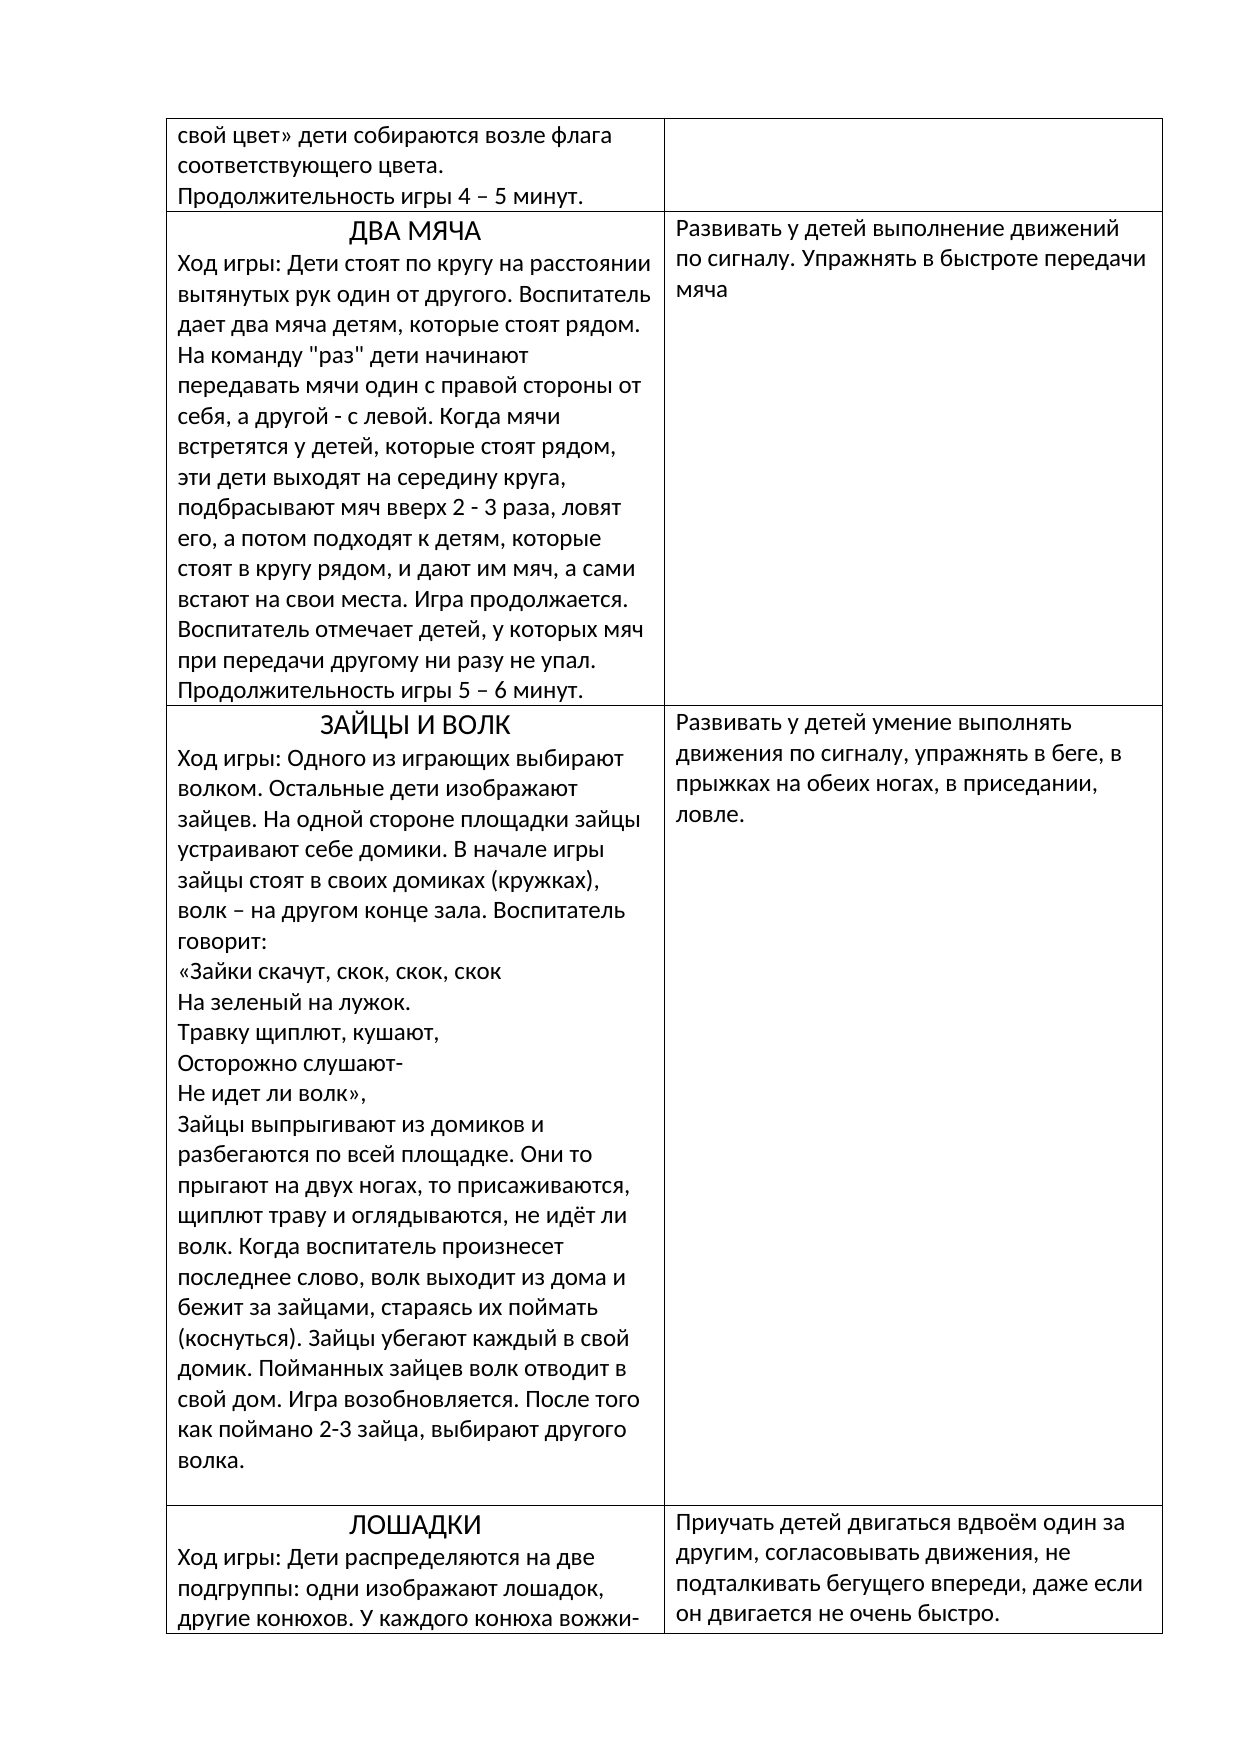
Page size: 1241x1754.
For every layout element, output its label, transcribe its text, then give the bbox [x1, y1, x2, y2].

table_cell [665, 1506, 1162, 1633]
table_cell Развивать у детей выполнение движений по сигналу. Упражнять в быстроте передачи мяча [665, 212, 1162, 705]
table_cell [167, 119, 664, 211]
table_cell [665, 119, 1162, 211]
table_cell Развивать у детей умение выполнять движения по сигналу, упражнять в беге, в прыжках на обеих ногах, в приседании, ловле. [665, 706, 1162, 1505]
table_cell ДВА МЯЧА Ход игры: Дети стоят по кругу на расстоянии вытянутых рук один от другого. Воспитатель дает два мяча детям, которые стоят рядом. На команду "раз" дети начинают передавать мячи один с правой стороны от себя, а другой - с левой. Когда мячи встретятся у детей, которые стоят рядом, эти дети выходят на середину круга, подбрасывают мяч вверх 2 - 3 раза, ловят его, а потом подходят к детям, которые стоят в кругу рядом, и дают им мяч, а сами встают на свои места. Игра продолжается. Воспитатель отмечает детей, у которых мяч при передачи другому ни разу не упал. Продолжительность игры 5 – 6 минут. [167, 212, 664, 705]
table_cell ЗАЙЦЫ И ВОЛК Ход игры: Одного из играющих выбирают волком. Остальные дети изображают зайцев. На одной стороне площадки зайцы устраивают себе домики. В начале игры зайцы стоят в своих домиках (кружках), волк – на другом конце зала. Воспитатель говорит: «Зайки скачут, скок, скок, скок На зеленый на лужок. Травку щиплют, кушают, Осторожно слушают- Не идет ли волк», Зайцы выпрыгивают из домиков и разбегаются по всей площадке. Они то прыгают на двух ногах, то присаживаются, щиплют траву и оглядываются, не идёт ли волк. Когда воспитатель произнесет последнее слово, волк выходит из дома и бежит за зайцами, стараясь их поймать (коснуться). Зайцы убегают каждый в свой домик. Пойманных зайцев волк отводит в свой дом. Игра возобновляется. После того как поймано 2-3 зайца, выбирают другого волка. [167, 706, 664, 1505]
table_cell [167, 1506, 664, 1633]
